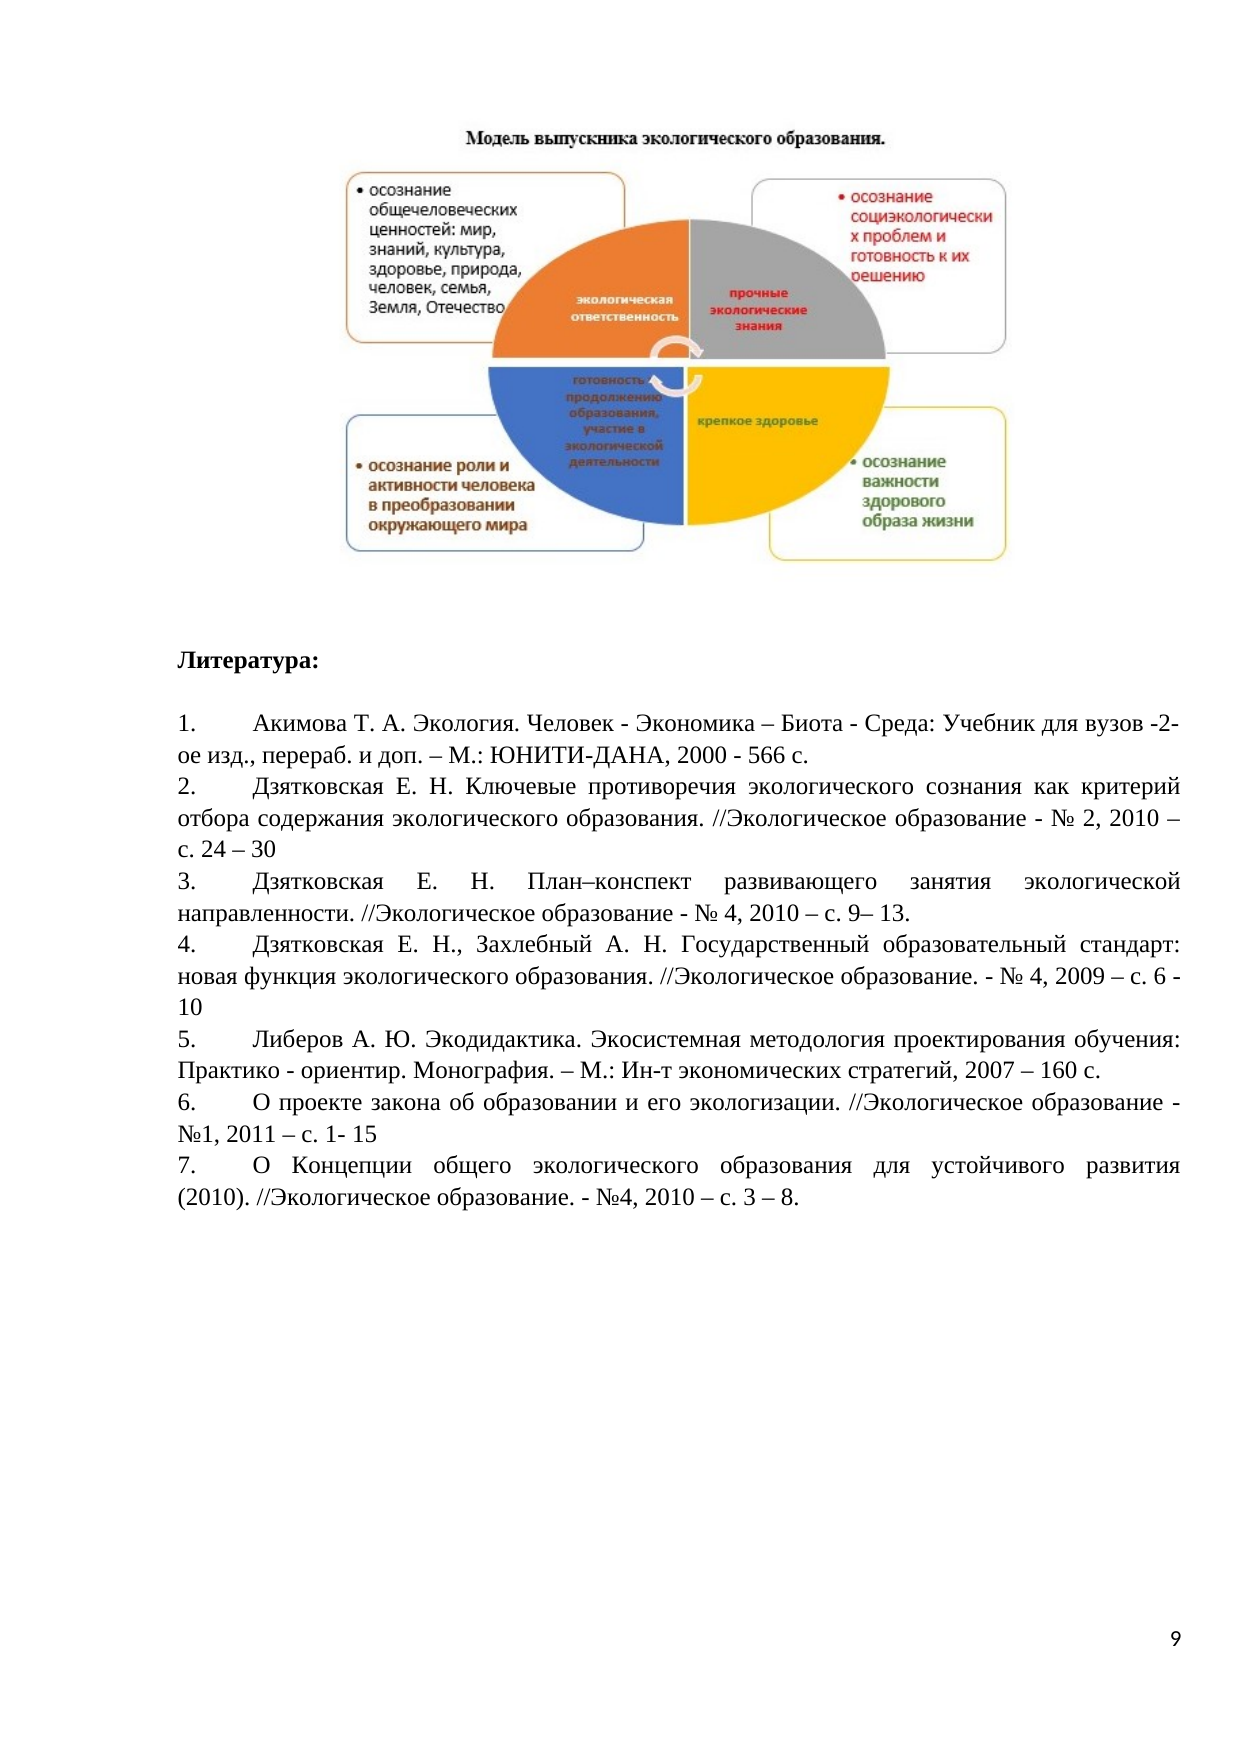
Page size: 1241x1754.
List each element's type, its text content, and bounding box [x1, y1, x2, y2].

picture [296, 118, 1062, 611]
list Акимова Т. А. Экология. Человек - Экономика – Биота - Среда: Учебник для вузов -2-ое изд., перераб. и доп. – М.: ЮНИТИ-ДАНА, 2000 - 566 с. [177, 708, 1181, 769]
text Литература: [177, 645, 1181, 674]
list О Концепции общего экологического образования для устойчивого развития (2010). //Экологическое образование. - №4, 2010 – с. 3 – 8. [177, 1150, 1181, 1211]
list Дзятковская Е. Н. План–конспект развивающего занятия экологической направленности. //Экологическое образование - № 4, 2010 – с. 9– 13. [177, 866, 1181, 926]
list Дзятковская Е. Н. Ключевые противоречия экологического сознания как критерий отбора содержания экологического образования. //Экологическое образование - № 2, 2010 – с. 24 – 30 [177, 771, 1181, 863]
list Либеров А. Ю. Экодидактика. Экосистемная методология проектирования обучения: Практико - ориентир. Монография. – М.: Ин-т экономических стратегий, 2007 – 160 с. [177, 1024, 1181, 1084]
list Дзятковская Е. Н., Захлебный А. Н. Государственный образовательный стандарт: новая функция экологического образования. //Экологическое образование. - № 4, 2009 – с. 6 - 10 [177, 929, 1181, 1021]
list О проекте закона об образовании и его экологизации. //Экологическое образование - №1, 2011 – с. 1- 15 [177, 1087, 1181, 1147]
